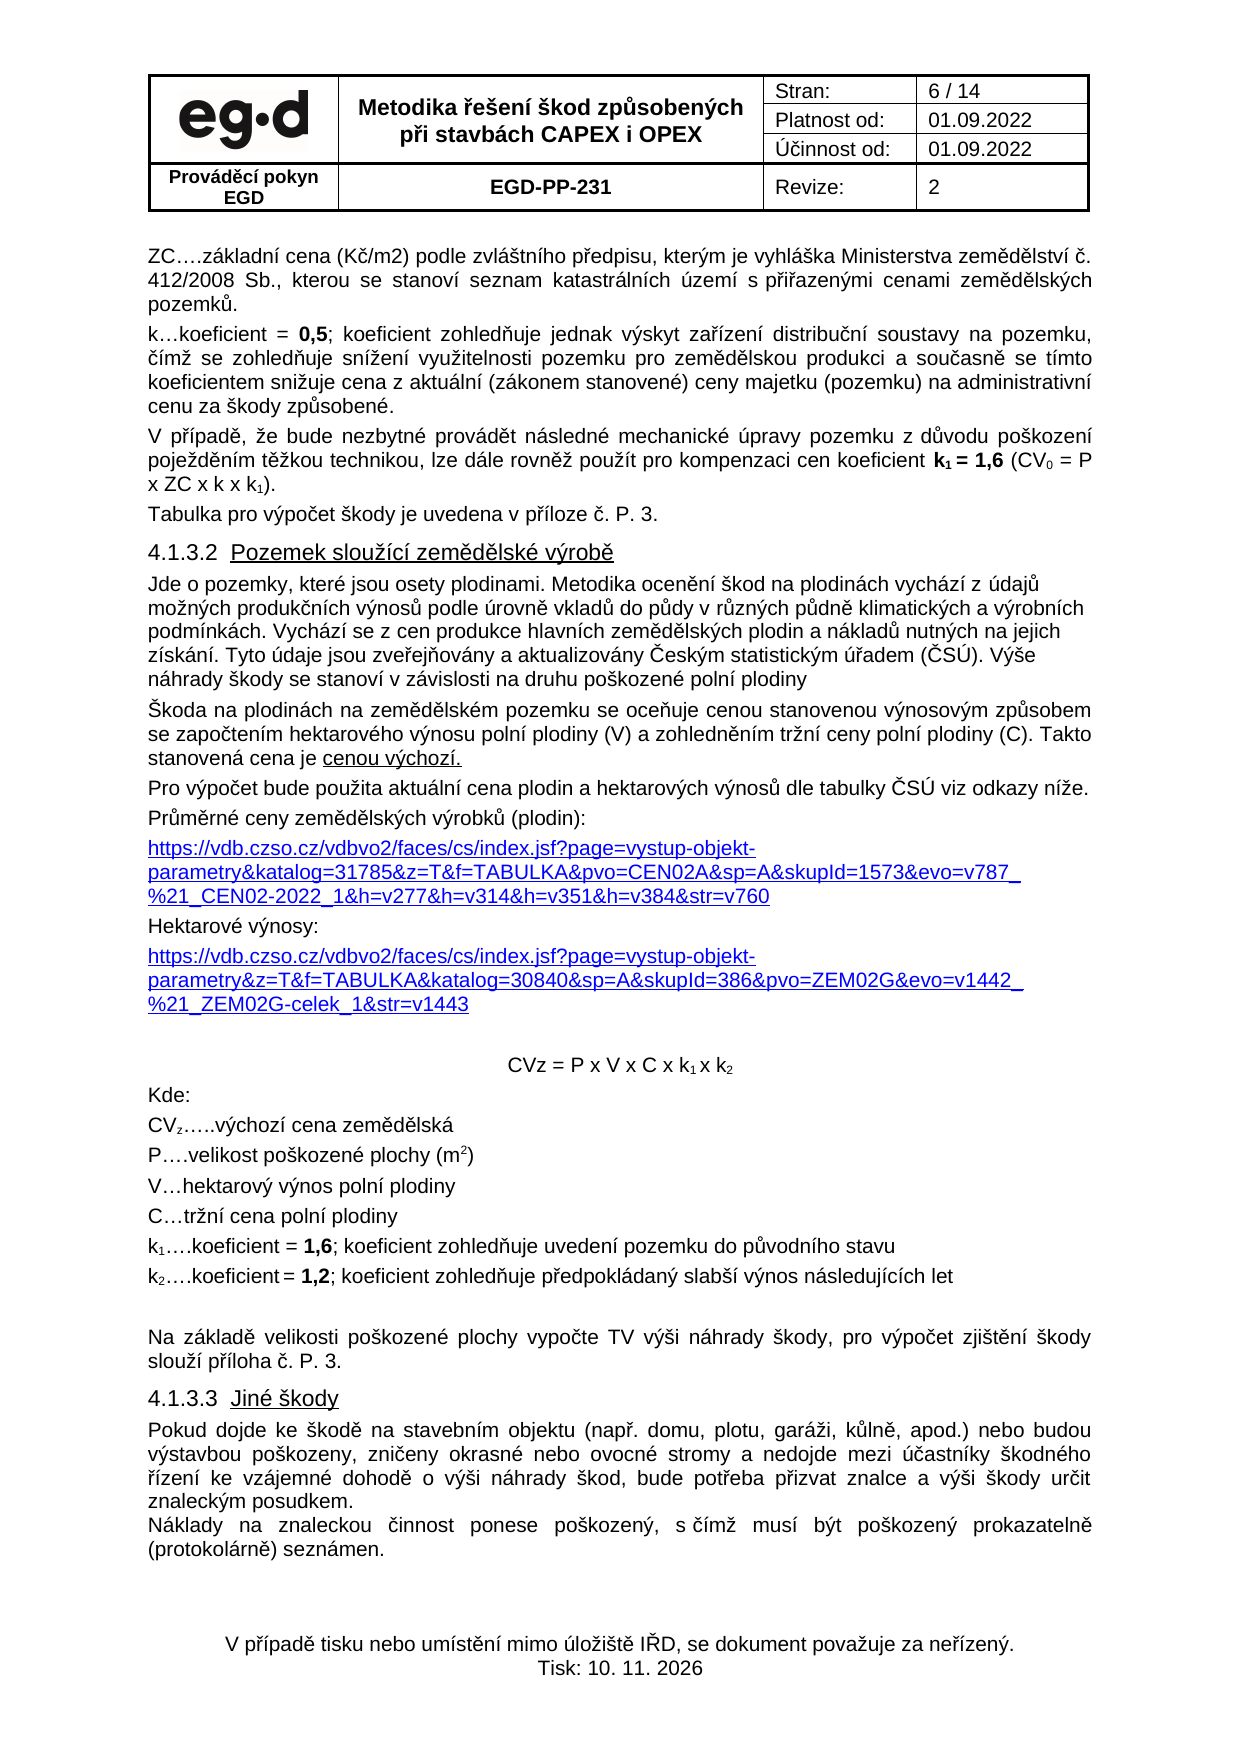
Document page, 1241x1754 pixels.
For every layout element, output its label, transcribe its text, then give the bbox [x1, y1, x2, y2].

subtitle Pozemek sloužící zemědělské výrobě [148, 539, 1092, 565]
text V…hektarový výnos polní plodiny [148, 1173, 1092, 1197]
text k…koeficient = 0,5; koeficient zohledňuje jednak výskyt zařízení distribuční soustavy na pozemku, čímž se zohledňuje snížení využitelnosti pozemku pro zemědělskou produkci a současně se tímto koeficientem snižuje cena z aktuální (zákonem stanovené) ceny majetku (pozemku) na administrativní cenu za škody způsobené. [148, 322, 1092, 418]
text CVz = P x V x C x k1 x k2 [148, 1053, 1092, 1077]
picture [179, 90, 308, 152]
text Kde: [148, 1083, 1092, 1107]
text Tabulka pro výpočet škody je uvedena v příloze č. P. 3. [148, 502, 1092, 526]
text C…tržní cena polní plodiny [148, 1204, 1092, 1228]
text Náklady na znaleckou činnost ponese poškozený, s čímž musí být poškozený prokazatelně (protokolárně) seznámen. [148, 1513, 1092, 1561]
text Průměrné ceny zemědělských výrobků (plodin): [148, 806, 1092, 830]
text Hektarové výnosy: [148, 914, 1092, 938]
subtitle Jiné škody [148, 1385, 1092, 1411]
text Škoda na plodinách na zemědělském pozemku se oceňuje cenou stanovenou výnosovým způsobem se započtením hektarového výnosu polní plodiny (V) a zohledněním tržní ceny polní plodiny (C). Takto stanovená cena je cenou výchozí. [148, 697, 1092, 769]
text P….velikost poškozené plochy (m2) [148, 1143, 1092, 1167]
text V případě, že bude nezbytné provádět následné mechanické úpravy pozemku z důvodu poškození poježděním těžkou technikou, lze dále rovněž použít pro kompenzaci cen koeficient k1 = 1,6 (CV0 = P x ZC x k x k1). [148, 424, 1092, 496]
text Na základě velikosti poškozené plochy vypočte TV výši náhrady škody, pro výpočet zjištění škody slouží příloha č. P. 3. [148, 1324, 1092, 1372]
text https://vdb.czso.cz/vdbvo2/faces/cs/index.jsf?page=vystup-objekt-parametry&katalog=31785&z=T&f=TABULKA&pvo=CEN02A&sp=A&skupId=1573&evo=v787_%21_CEN02-2022_1&h=v277&h=v314&h=v351&h=v384&str=v760 [148, 836, 1092, 908]
text CVz…..výchozí cena zemědělská [148, 1113, 1092, 1137]
text Jde o pozemky, které jsou osety plodinami. Metodika ocenění škod na plodinách vychází z údajů možných produkčních výnosů podle úrovně vkladů do půdy v různých půdně klimatických a výrobních podmínkách. Vychází se z cen produkce hlavních zemědělských plodin a nákladů nutných na jejich získání. Tyto údaje jsou zveřejňovány a aktualizovány Českým statistickým úřadem (ČSÚ). Výše náhrady škody se stanoví v závislosti na druhu poškozené polní plodiny [148, 571, 1092, 691]
text ZC….základní cena (Kč/m2) podle zvláštního předpisu, kterým je vyhláška Ministerstva zemědělství č. 412/2008 Sb., kterou se stanoví seznam katastrálních území s přiřazenými cenami zemědělských pozemků. [148, 244, 1092, 316]
text https://vdb.czso.cz/vdbvo2/faces/cs/index.jsf?page=vystup-objekt-parametry&z=T&f=TABULKA&katalog=30840&sp=A&skupId=386&pvo=ZEM02G&evo=v1442_%21_ZEM02G-celek_1&str=v1443 [148, 944, 1092, 1016]
text k2….koeficient = 1,2; koeficient zohledňuje předpokládaný slabší výnos následujících let [148, 1264, 1092, 1288]
text Pokud dojde ke škodě na stavebním objektu (např. domu, plotu, garáži, kůlně, apod.) nebo budou výstavbou poškozeny, zničeny okrasné nebo ovocné stromy a nedojde mezi účastníky škodného řízení ke vzájemné dohodě o výši náhrady škod, bude potřeba přizvat znalce a výši škody určit znaleckým posudkem. [148, 1417, 1092, 1513]
text k1….koeficient = 1,6; koeficient zohledňuje uvedení pozemku do původního stavu [148, 1234, 1092, 1258]
text Pro výpočet bude použita aktuální cena plodin a hektarových výnosů dle tabulky ČSÚ viz odkazy níže. [148, 776, 1092, 799]
